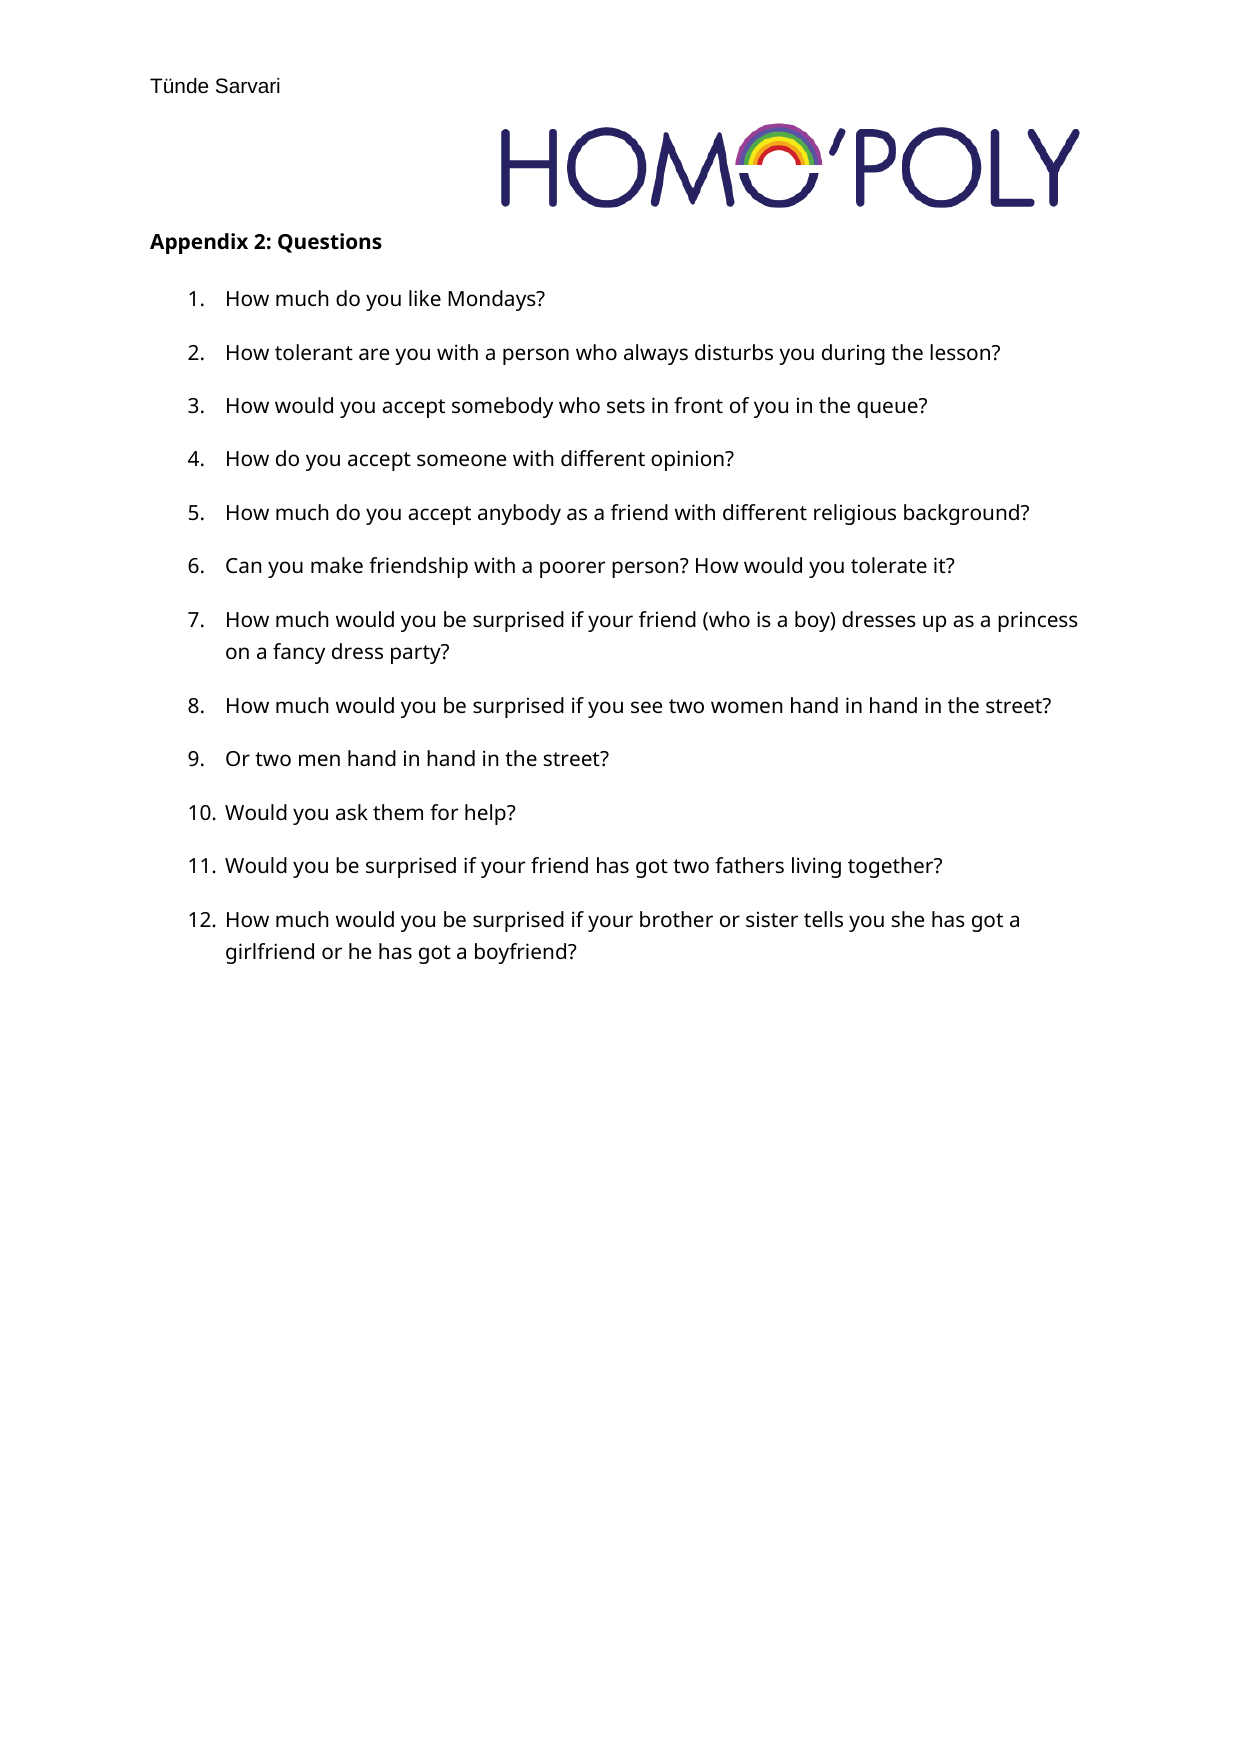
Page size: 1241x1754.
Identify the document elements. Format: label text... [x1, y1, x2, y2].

text Appendix 2: Questions [150, 227, 1090, 256]
list How much do you accept anybody as a friend with different religious background? [187, 498, 1090, 526]
list How do you accept someone with different opinion? [187, 444, 1090, 473]
list How much do you like Mondays? [187, 284, 1090, 313]
list Can you make friendship with a poorer person? How would you tolerate it? [187, 551, 1090, 580]
list How would you accept somebody who sets in front of you in the queue? [187, 391, 1090, 419]
list How much would you be surprised if you see two women hand in hand in the street? [187, 691, 1090, 719]
list How much would you be surprised if your friend (who is a boy) dresses up as a princess on a fancy dress party? [187, 605, 1090, 666]
picture [487, 97, 1091, 228]
list Would you be surprised if your friend has got two fathers living together? [187, 851, 1090, 880]
list How much would you be surprised if your brother or sister tells you she has got a girlfriend or he has got a boyfriend? [187, 905, 1090, 966]
list Would you ask them for help? [187, 798, 1090, 826]
list How tolerant are you with a person who always disturbs you during the lesson? [187, 338, 1090, 366]
list Or two men hand in hand in the street? [187, 744, 1090, 773]
